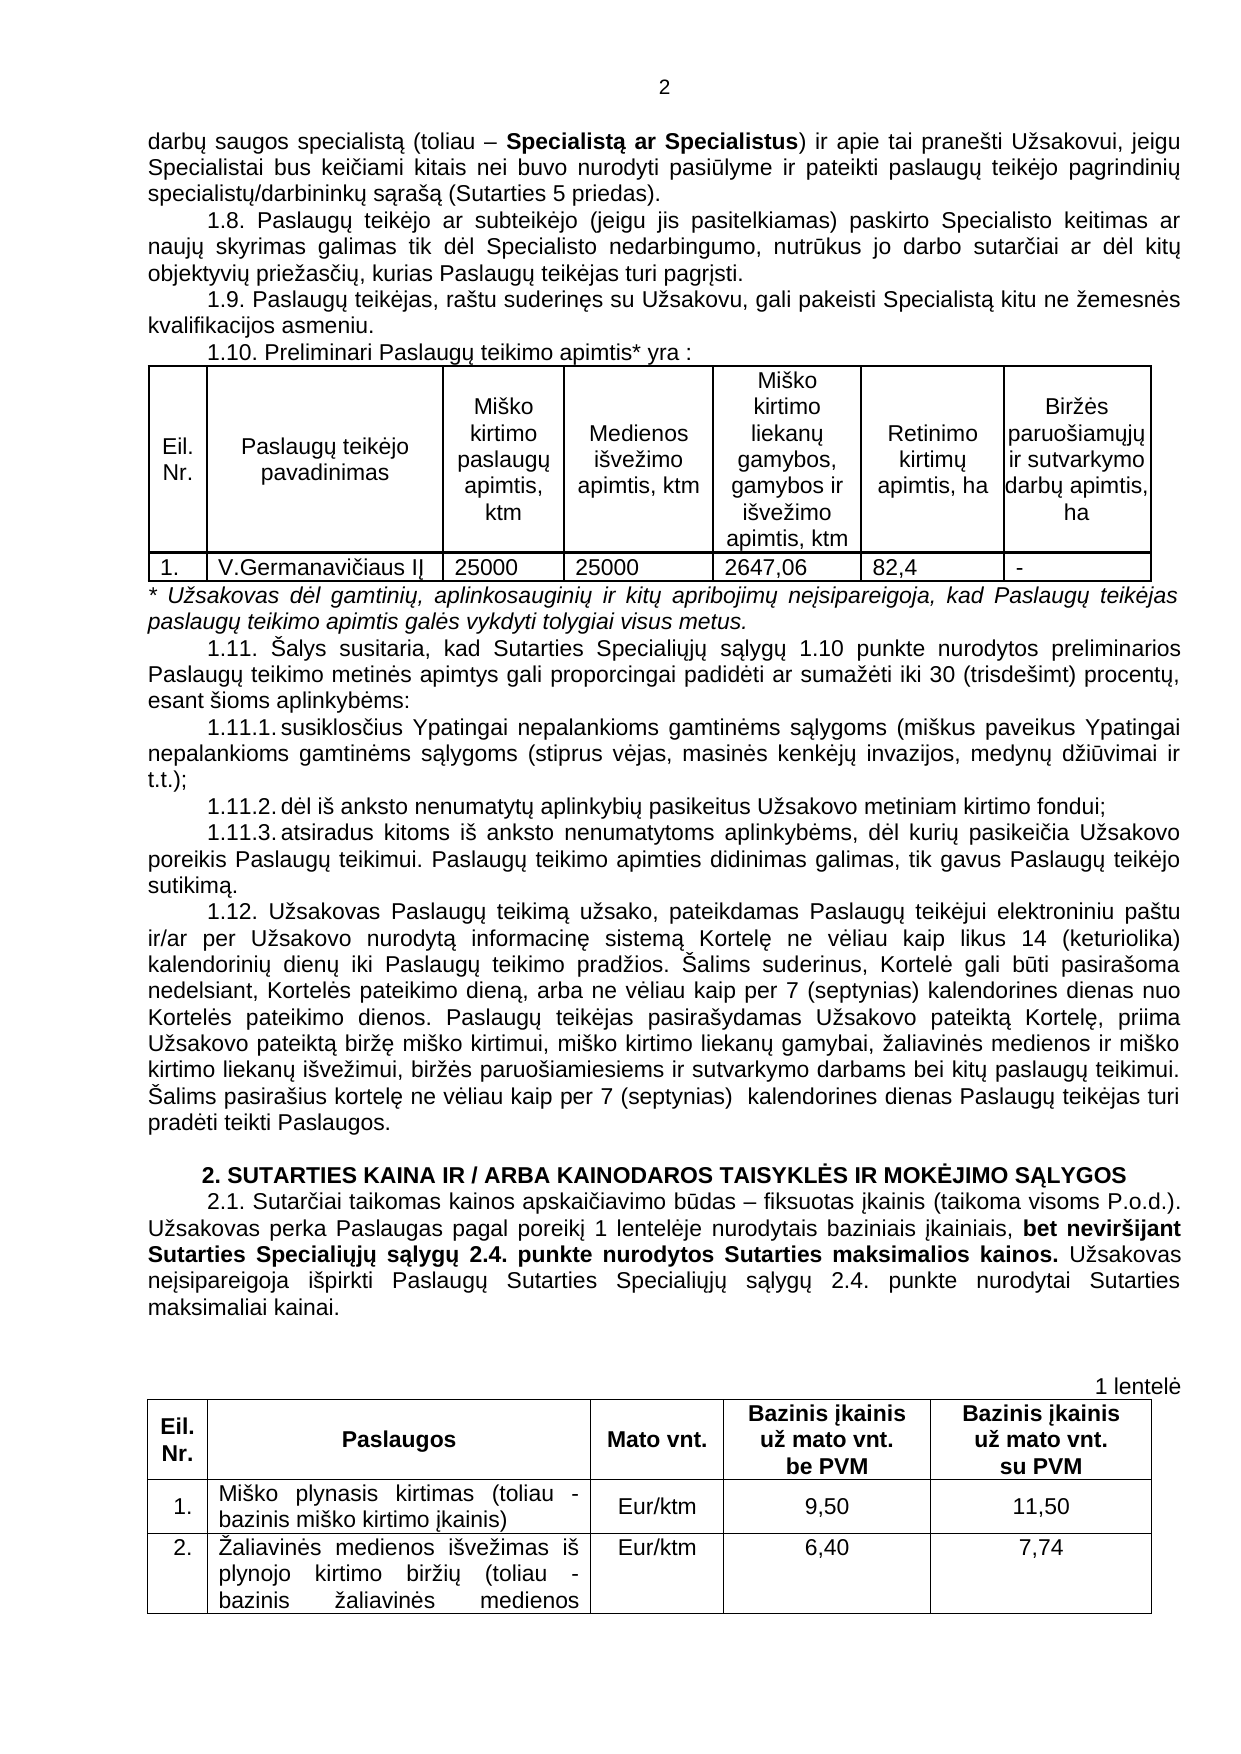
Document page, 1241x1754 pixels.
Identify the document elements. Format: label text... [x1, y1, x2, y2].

table_header Biržės paruošiamųjų ir sutvarkymo darbų apimtis, ha [1005, 367, 1150, 551]
table_header Paslaugų teikėjo pavadinimas [208, 367, 442, 551]
table_cell 9,50 [724, 1480, 930, 1533]
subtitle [148, 128, 1181, 207]
table_cell Miško plynasis kirtimas (toliau -bazinis miško kirtimo įkainis) [208, 1480, 590, 1533]
table_cell 11,50 [931, 1480, 1151, 1533]
text 1 lentelė [148, 1373, 1181, 1399]
table_header Medienos išvežimo apimtis, ktm [565, 367, 712, 551]
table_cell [208, 1534, 590, 1613]
table_cell 1. [150, 554, 206, 580]
text * Užsakovas dėl gamtinių, aplinkosauginių ir kitų apribojimų neįsipareigoja, kad Paslaugų teikėjas paslaugų teikimo apimtis galės vykdyti tolygiai visus metus. [148, 582, 1181, 635]
subtitle dėl iš anksto nenumatytų aplinkybių pasikeitus Užsakovo metiniam kirtimo fondui; [207, 793, 1181, 819]
text 2. SUTARTIES KAINA IR / ARBA KAINODAROS TAISYKLĖS IR MOKĖJIMO SĄLYGOS [148, 1162, 1181, 1188]
table_header Eil. Nr. [150, 367, 206, 551]
text 1.10. Preliminari Paslaugų teikimo apimtis* yra : [148, 338, 1181, 365]
table_cell 6,40 [724, 1534, 930, 1613]
table_header Miško kirtimo liekanų gamybos, gamybos ir išvežimo apimtis, ktm [714, 367, 860, 551]
subtitle atsiradus kitoms iš anksto nenumatytoms aplinkybėms, dėl kurių pasikeičia Užsakovo poreikis Paslaugų teikimui. Paslaugų teikimo apimties didinimas galimas, tik gavus Paslaugų teikėjo sutikimą. [148, 819, 1181, 898]
subtitle 1.12. Užsakovas Paslaugų teikimą užsako, pateikdamas Paslaugų teikėjui elektroniniu paštu ir/ar per Užsakovo nurodytą informacinę sistemą Kortelę ne vėliau kaip likus 14 (keturiolika) kalendorinių dienų iki Paslaugų teikimo pradžios. Šalims suderinus, Kortelė gali būti pasirašoma nedelsiant, Kortelės pateikimo dieną, arba ne vėliau kaip per 7 (septynias) kalendorines dienas nuo Kortelės pateikimo dienos. Paslaugų teikėjas pasirašydamas Užsakovo pateiktą Kortelę, priima Užsakovo pateiktą biržę miško kirtimui, miško kirtimo liekanų gamybai, žaliavinės medienos ir miško kirtimo liekanų išvežimui, biržės paruošiamiesiems ir sutvarkymo darbams bei kitų paslaugų teikimui. Šalims pasirašius kortelę ne vėliau kaip per 7 (septynias) kalendorines dienas Paslaugų teikėjas turi pradėti teikti Paslaugos. [148, 898, 1181, 1135]
table_cell Eur/ktm [591, 1480, 723, 1533]
text 1.9. Paslaugų teikėjas, raštu suderinęs su Užsakovu, gali pakeisti Specialistą kitu ne žemesnės kvalifikacijos asmeniu. [148, 286, 1181, 338]
table_cell 25000 [444, 554, 563, 580]
subtitle susiklosčius Ypatingai nepalankioms gamtinėms sąlygoms (miškus paveikus Ypatingai nepalankioms gamtinėms sąlygoms (stiprus vėjas, masinės kenkėjų invazijos, medynų džiūvimai ir t.t.); [148, 714, 1181, 793]
table_cell 1. [148, 1480, 207, 1533]
table_cell 82,4 [862, 554, 1003, 580]
table_cell V.Germanavičiaus IĮ [208, 554, 442, 580]
text 2.1. Sutarčiai taikomas kainos apskaičiavimo būdas – fiksuotas įkainis (taikoma visoms P.o.d.). Užsakovas perka Paslaugas pagal poreikį 1 lentelėje nurodytais baziniais įkainiais, bet neviršijant Sutarties Specialiųjų sąlygų 2.4. punkte nurodytos Sutarties maksimalios kainos. Užsakovas neįsipareigoja išpirkti Paslaugų Sutarties Specialiųjų sąlygų 2.4. punkte nurodytai Sutarties maksimaliai kainai. [148, 1188, 1181, 1320]
table_cell Eur/ktm [591, 1534, 723, 1613]
subtitle 1.8. Paslaugų teikėjo ar subteikėjo (jeigu jis pasitelkiamas) paskirto Specialisto keitimas ar naujų skyrimas galimas tik dėl Specialisto nedarbingumo, nutrūkus jo darbo sutarčiai ar dėl kitų objektyvių priežasčių, kurias Paslaugų teikėjas turi pagrįsti. [148, 207, 1181, 286]
table_cell 7,74 [931, 1534, 1151, 1613]
table_header Retinimo kirtimų apimtis, ha [862, 367, 1003, 551]
table_cell 25000 [565, 554, 712, 580]
table_header Paslaugos [208, 1400, 590, 1479]
table_header Miško kirtimo paslaugų apimtis, ktm [444, 367, 563, 551]
table_header Bazinis įkainis už mato vnt. su PVM [931, 1400, 1151, 1479]
table_header Mato vnt. [591, 1400, 723, 1479]
table_cell - [1005, 554, 1150, 580]
table_header Bazinis įkainis už mato vnt. be PVM [724, 1400, 930, 1479]
text 1.11. Šalys susitaria, kad Sutarties Specialiųjų sąlygų 1.10 punkte nurodytos preliminarios Paslaugų teikimo metinės apimtys gali proporcingai padidėti ar sumažėti iki 30 (trisdešimt) procentų, esant šioms aplinkybėms: [148, 635, 1181, 714]
table_header Eil. Nr. [148, 1400, 207, 1479]
table_cell 2647,06 [714, 554, 860, 580]
table_cell 2. [148, 1534, 207, 1613]
